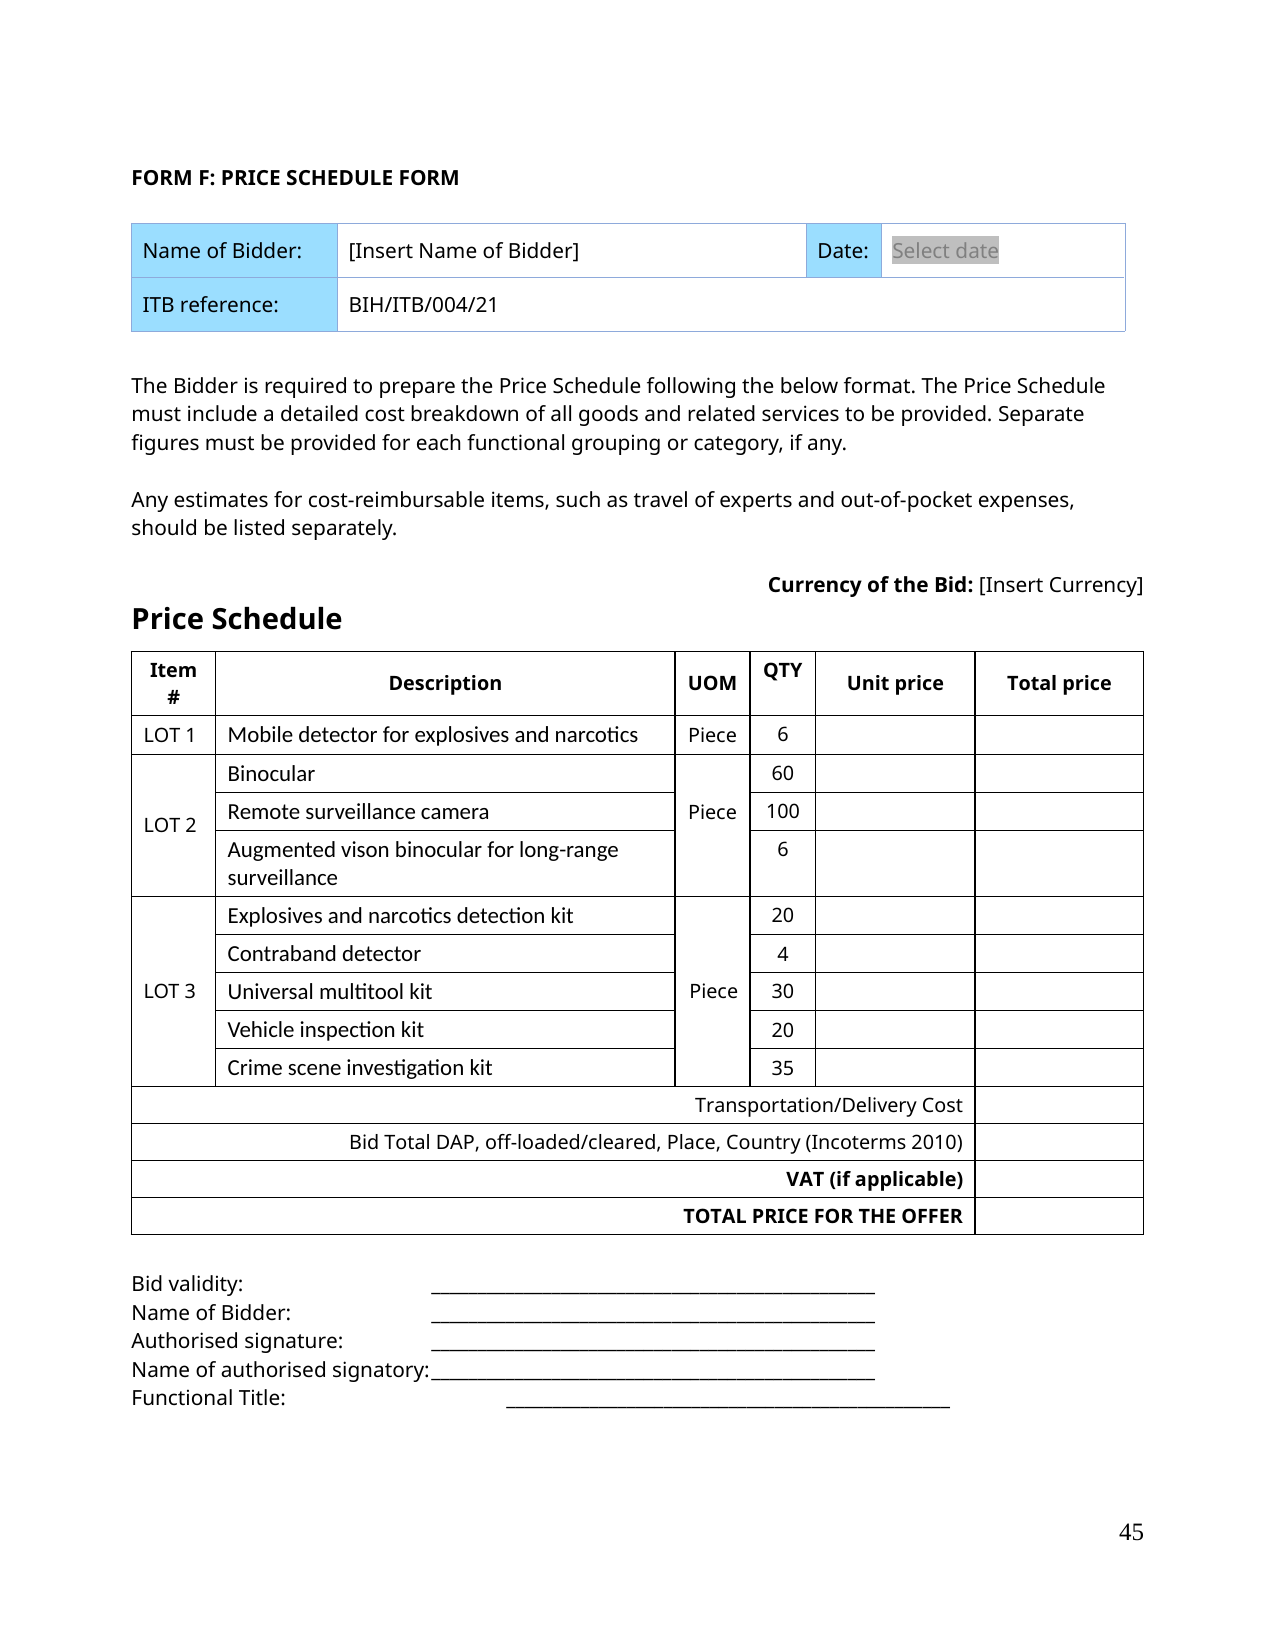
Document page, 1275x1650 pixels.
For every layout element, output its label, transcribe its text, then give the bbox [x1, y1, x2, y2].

table_cell Piece [676, 755, 749, 896]
table_cell [976, 755, 1143, 792]
table_cell [976, 831, 1143, 896]
table_cell Binocular [216, 755, 674, 792]
table_header QTY [751, 652, 815, 715]
table_header [Insert Name of Bidder] [338, 224, 806, 277]
table_cell [976, 1161, 1143, 1197]
table_cell Crime scene investigation kit [216, 1049, 674, 1086]
table_cell [976, 935, 1143, 972]
table_cell Universal multitool kit [216, 973, 674, 1010]
table_cell [976, 716, 1143, 754]
table_cell 6 [751, 831, 815, 896]
text The Bidder is required to prepare the Price Schedule following the below format. The Price Schedule must include a detailed cost breakdown of all goods and related services to be provided. Separate figures must be provided for each functional grouping or category, if any. [131, 371, 1144, 456]
table_cell Contraband detector [216, 935, 674, 972]
text Any estimates for cost-reimbursable items, such as travel of experts and out-of-pocket expenses, should be listed separately. [131, 485, 1144, 542]
table_cell Piece [676, 716, 749, 754]
table_cell [976, 1011, 1143, 1048]
table_cell [976, 793, 1143, 830]
text Bid validity: ________________________________________________ [131, 1269, 1144, 1298]
table_cell Mobile detector for explosives and narcotics [216, 716, 674, 754]
table_cell 100 [751, 793, 815, 830]
table_cell ITB reference: [132, 278, 337, 331]
text Currency of the Bid: [Insert Currency] [131, 570, 1144, 598]
table_cell [816, 935, 974, 972]
table_cell 6 [751, 716, 815, 754]
table_cell [976, 897, 1143, 934]
table_cell Remote surveillance camera [216, 793, 674, 830]
table_cell Piece [676, 897, 749, 1086]
table_cell [816, 793, 974, 830]
table_cell LOT 3 [132, 897, 215, 1086]
table_cell Augmented vison binocular for long-range surveillance [216, 831, 674, 896]
table_cell [976, 1198, 1143, 1234]
table_cell 60 [751, 755, 815, 792]
table_header Date: [807, 224, 881, 277]
table_cell [976, 1124, 1143, 1160]
table_cell 35 [751, 1049, 815, 1086]
table_cell [976, 973, 1143, 1010]
table_cell [816, 897, 974, 934]
text Name of authorised signatory: ________________________________________________ [131, 1355, 1144, 1383]
table_header Unit price [816, 652, 974, 715]
table_cell TOTAL PRICE FOR THE OFFER [132, 1198, 974, 1234]
table_header [882, 224, 1125, 277]
text Name of Bidder: ________________________________________________ [131, 1298, 1144, 1326]
table_cell 30 [751, 973, 815, 1010]
table_cell Bid Total DAP, off-loaded/cleared, Place, Country (Incoterms 2010) [132, 1124, 974, 1160]
table_cell [816, 1049, 974, 1086]
table_cell [976, 1049, 1143, 1086]
table_cell VAT (if applicable) [132, 1161, 974, 1197]
table_cell [976, 1087, 1143, 1123]
table_cell Transportation/Delivery Cost [132, 1087, 974, 1123]
table_cell [816, 973, 974, 1010]
table_header UOM [676, 652, 749, 715]
table_cell [816, 831, 974, 896]
text Functional Title: ________________________________________________ [131, 1383, 1144, 1412]
table_cell LOT 2 [132, 755, 215, 896]
table_header Name of Bidder: [132, 224, 337, 277]
table_cell 20 [751, 897, 815, 934]
table_cell BIH/ITB/004/21 [338, 277, 1125, 331]
text Price Schedule [131, 598, 1144, 638]
table_cell Explosives and narcotics detection kit [216, 897, 674, 934]
table_cell 20 [751, 1011, 815, 1048]
table_cell LOT 1 [132, 716, 215, 754]
table_cell 4 [751, 935, 815, 972]
text Authorised signature: ________________________________________________ [131, 1326, 1144, 1355]
table_cell [816, 1011, 974, 1048]
table_header Description [216, 652, 674, 715]
table_cell [816, 716, 974, 754]
table_cell [816, 755, 974, 792]
table_header Total price [976, 652, 1143, 715]
table_header Item # [132, 652, 215, 715]
table_cell Vehicle inspection kit [216, 1011, 674, 1048]
subtitle FORM F: Price Schedule Form [131, 163, 1144, 192]
